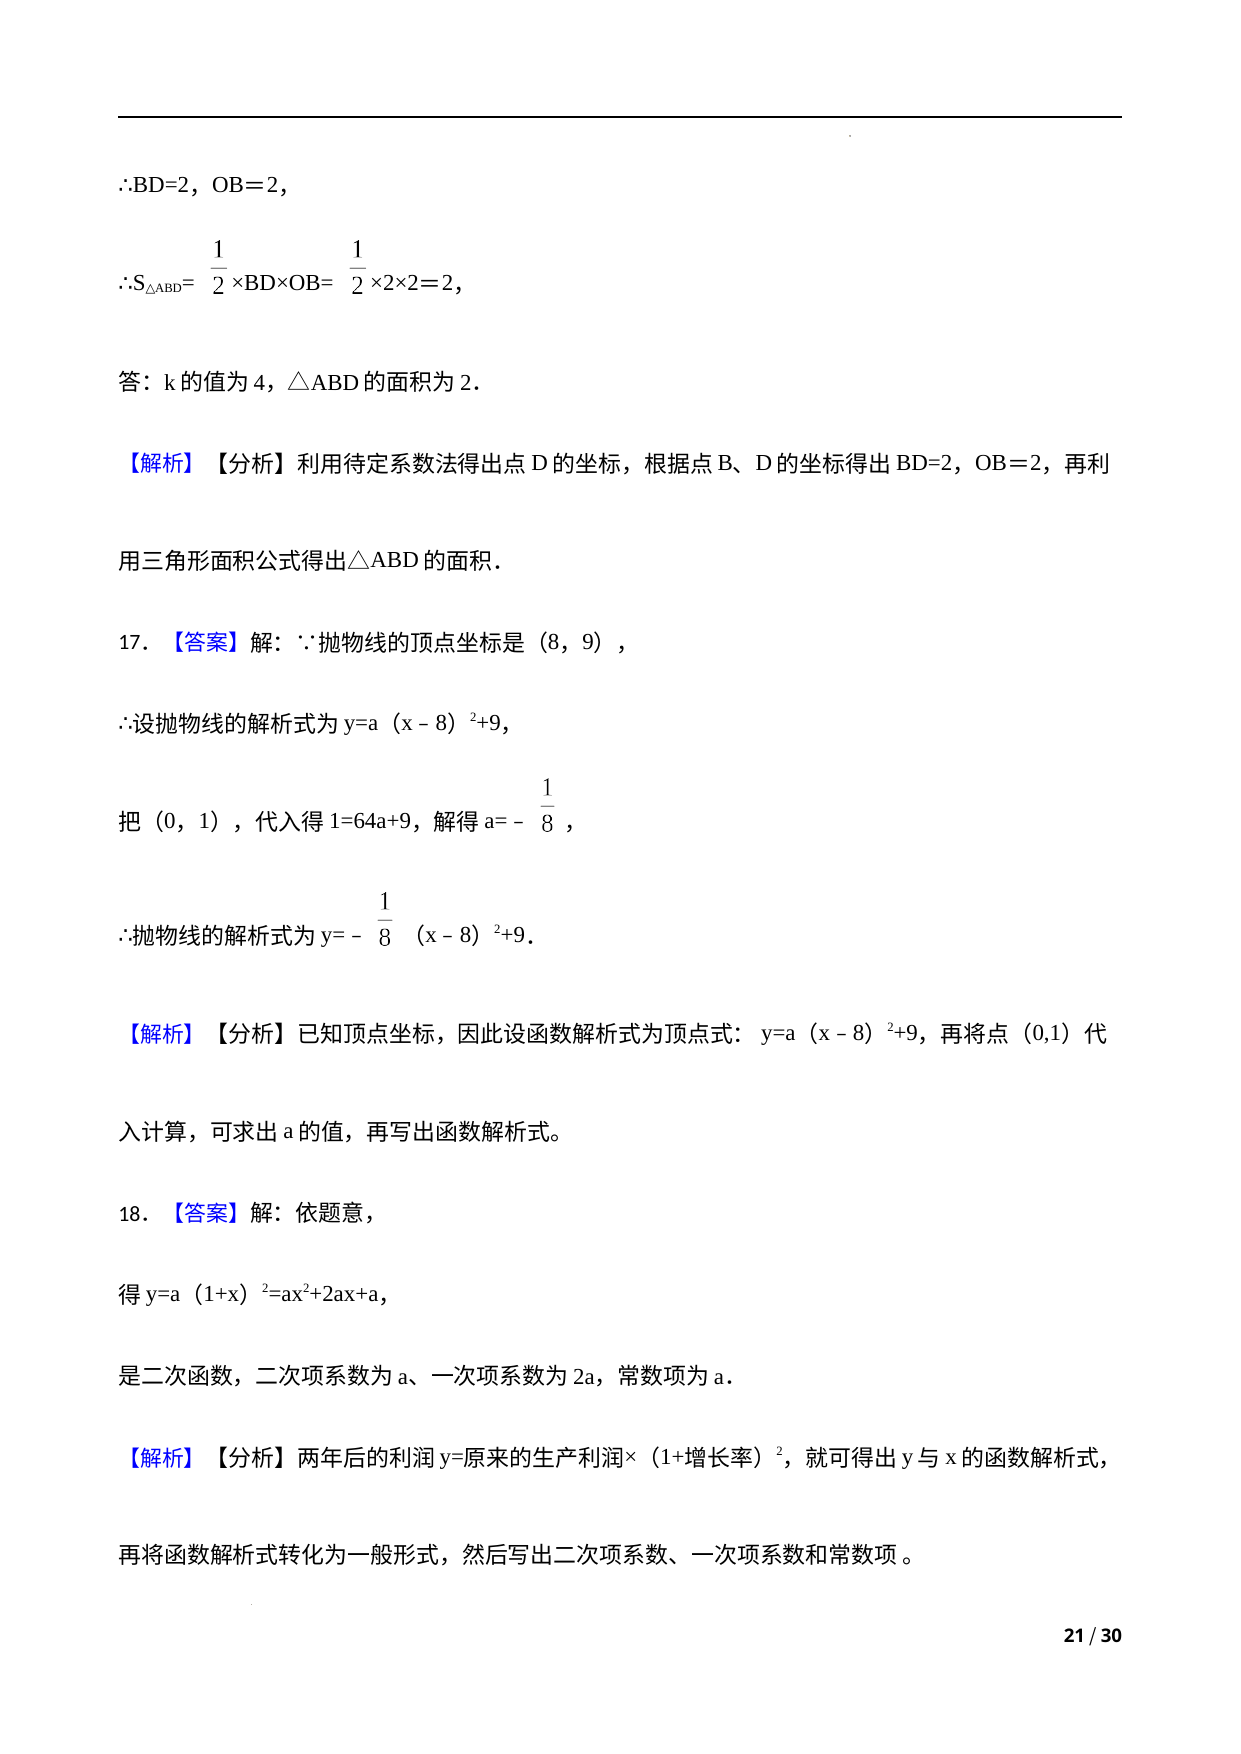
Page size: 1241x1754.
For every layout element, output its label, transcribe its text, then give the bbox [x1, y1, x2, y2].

text ∴BD=2，OB＝2， [118, 152, 1122, 217]
text 得y=a（1+x）2=ax2+2ax+a， [118, 1261, 1122, 1326]
text 是二次函数，二次项系数为a、一次项系数为2a，常数项为a． [118, 1342, 1122, 1407]
text 【解析】【分析】利用待定系数法得出点D的坐标，根据点B、D的坐标得出BD=2，OB＝2，再利用三角形面积公式得出△ABD的面积． [118, 429, 1122, 592]
text 【解析】【分析】两年后的利润y=原来的生产利润×（1+增长率）2，就可得出y与x的函数解析式，再将函数解析式转化为一般形式，然后写出二次项系数、一次项系数和常数项 。 [118, 1424, 1122, 1586]
text 18．【答案】解：依题意， [118, 1179, 1122, 1244]
text ∴设抛物线的解析式为y=a（x﹣8）2+9， [118, 690, 1122, 755]
text 【解析】【分析】已知顶点坐标，因此设函数解析式为顶点式： y=a（x﹣8）2+9，再将点（0,1）代入计算，可求出a的值，再写出函数解析式。 [118, 1000, 1122, 1163]
text ∴抛物线的解析式为y=﹣ （x﹣8）2+9． [118, 886, 1122, 983]
text 17．【答案】解：∵抛物线的顶点坐标是（8，9）， [118, 609, 1122, 674]
text 答：k的值为4，△ABD的面积为2． [118, 348, 1122, 413]
text 把（0，1），代入得1=64a+9，解得a=﹣ ， [118, 772, 1122, 869]
text ∴S△ABD= ×BD×OB= ×2×2＝2， [118, 234, 1122, 331]
